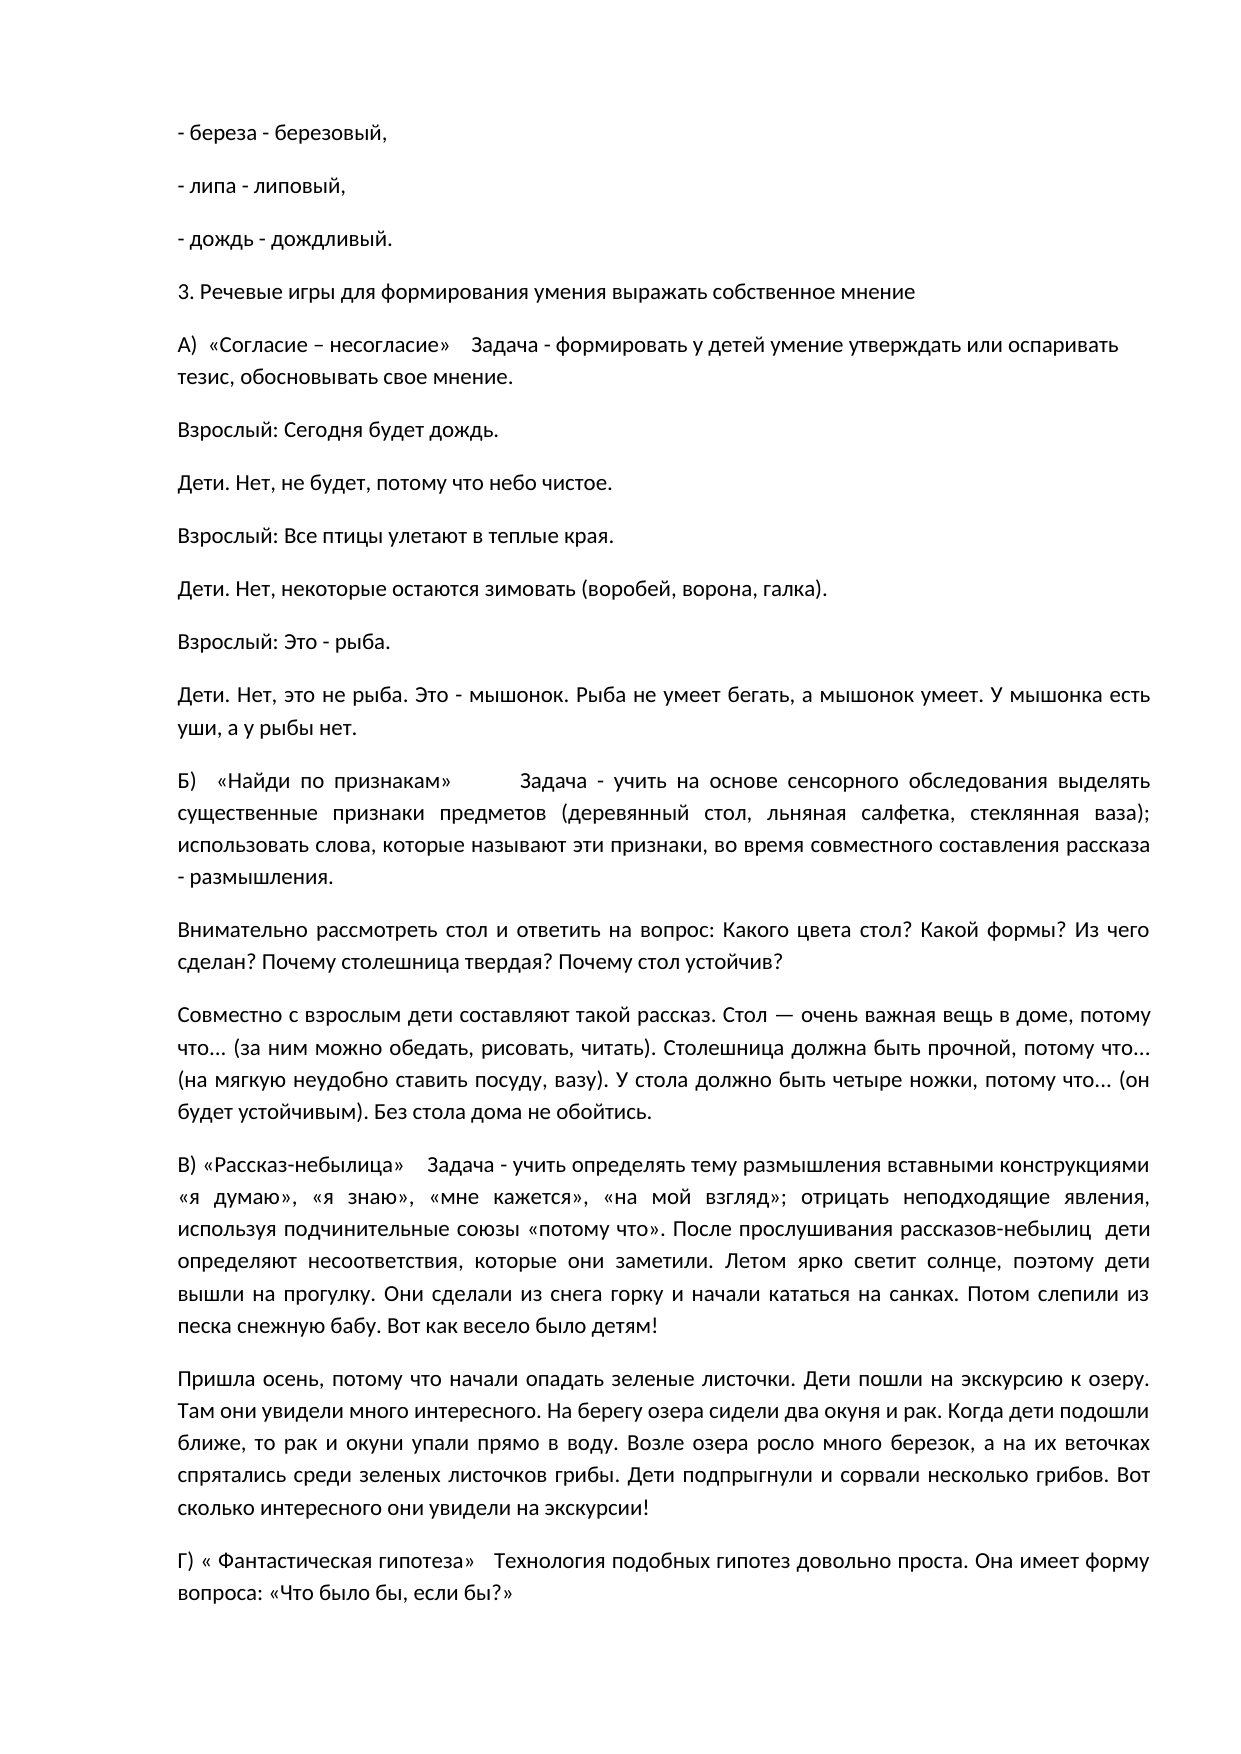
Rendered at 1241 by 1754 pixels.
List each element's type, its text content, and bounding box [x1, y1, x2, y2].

text Совместно с взрослым дети составляют такой рассказ. Стол — очень важная вещь в доме, потому что... (за ним можно обедать, рисовать, читать). Столешница должна быть прочной, потому что... (на мягкую неудобно ставить посуду, вазу). У стола должно быть четыре ножки, потому что... (он будет устойчивым). Без стола дома не обойтись. [177, 1001, 1152, 1125]
text Дети. Нет, не будет, потому что небо чистое. [177, 468, 1152, 496]
text Дети. Нет, это не рыба. Это - мышонок. Рыба не умеет бегать, а мышонок умеет. У мышонка есть уши, а у рыбы нет. [177, 681, 1152, 741]
text Б) «Найди по признакам» Задача - учить на основе сенсорного обследования выделять существенные признаки предметов (деревянный стол, льняная салфетка, стеклянная ваза); использовать слова, которые называют эти признаки, во время совместного составления рассказа - размышления. [177, 766, 1152, 890]
text Взрослый: Все птицы улетают в теплые края. [177, 521, 1152, 549]
text Взрослый: Сегодня будет дождь. [177, 415, 1152, 443]
text Пришла осень, потому что начали опадать зеленые листочки. Дети пошли на экскурсию к озеру. Там они увидели много интересного. На берегу озера сидели два окуня и рак. Когда дети подошли ближе, то рак и окуни упали прямо в воду. Возле озера росло много березок, а на их веточках спрятались среди зеленых листочков грибы. Дети подпрыгнули и сорвали несколько грибов. Вот сколько интересного они увидели на экскурсии! [177, 1364, 1152, 1521]
text - береза - березовый, [177, 118, 1152, 146]
text - дождь - дождливый. [177, 224, 1152, 252]
text В) «Рассказ-небылица» Задача - учить определять тему размышления вставными конструкциями «я думаю», «я знаю», «мне кажется», «на мой взгляд»; отрицать неподходящие явления, используя подчинительные союзы «потому что». После прослушивания рассказов-небылиц дети определяют несоответствия, которые они заметили. Летом ярко светит солнце, поэтому дети вышли на прогулку. Они сделали из снега горку и начали кататься на санках. Потом слепили из песка снежную бабу. Вот как весело было детям! [177, 1150, 1152, 1339]
text Взрослый: Это - рыба. [177, 627, 1152, 656]
text Дети. Нет, некоторые остаются зимовать (воробей, ворона, галка). [177, 574, 1152, 602]
text А) «Согласие – несогласие» Задача - формировать у детей умение утверждать или оспаривать тезис, обосновывать свое мнение. [177, 330, 1152, 390]
text Г) « Фантастическая гипотеза» Технология подобных гипотез довольно проста. Она имеет форму вопроса: «Что было бы, если бы?» [177, 1546, 1152, 1606]
text 3. Речевые игры для формирования умения выражать собственное мнение [177, 277, 1152, 305]
text Внимательно рассмотреть стол и ответить на вопрос: Какого цвета стол? Какой формы? Из чего сделан? Почему столешница твердая? Почему стол устойчив? [177, 915, 1152, 976]
text - липа - липовый, [177, 171, 1152, 199]
